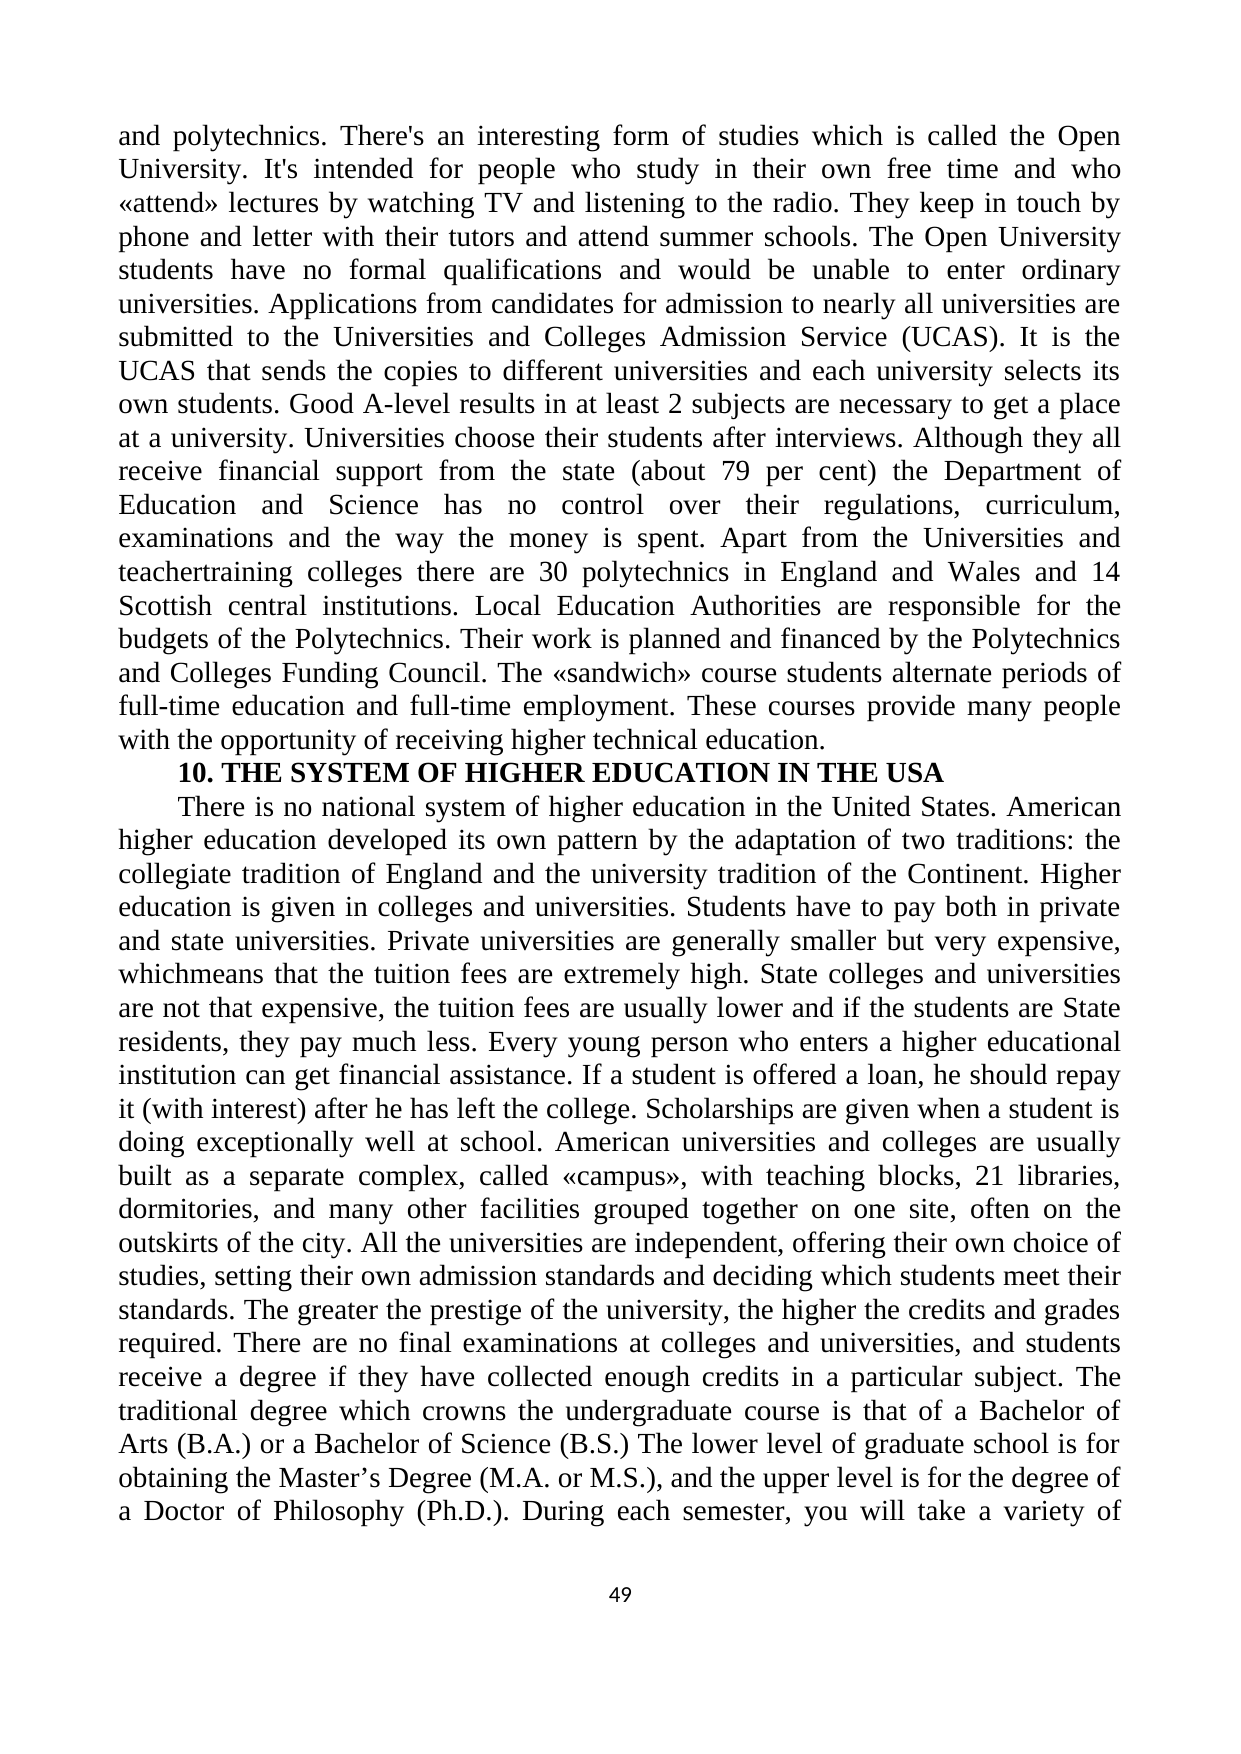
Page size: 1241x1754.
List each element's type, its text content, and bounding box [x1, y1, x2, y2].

text 10. THE SYSTEM OF HIGHER EDUCATION IN THE USA [118, 755, 1122, 789]
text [118, 118, 1122, 755]
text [118, 789, 1122, 1527]
